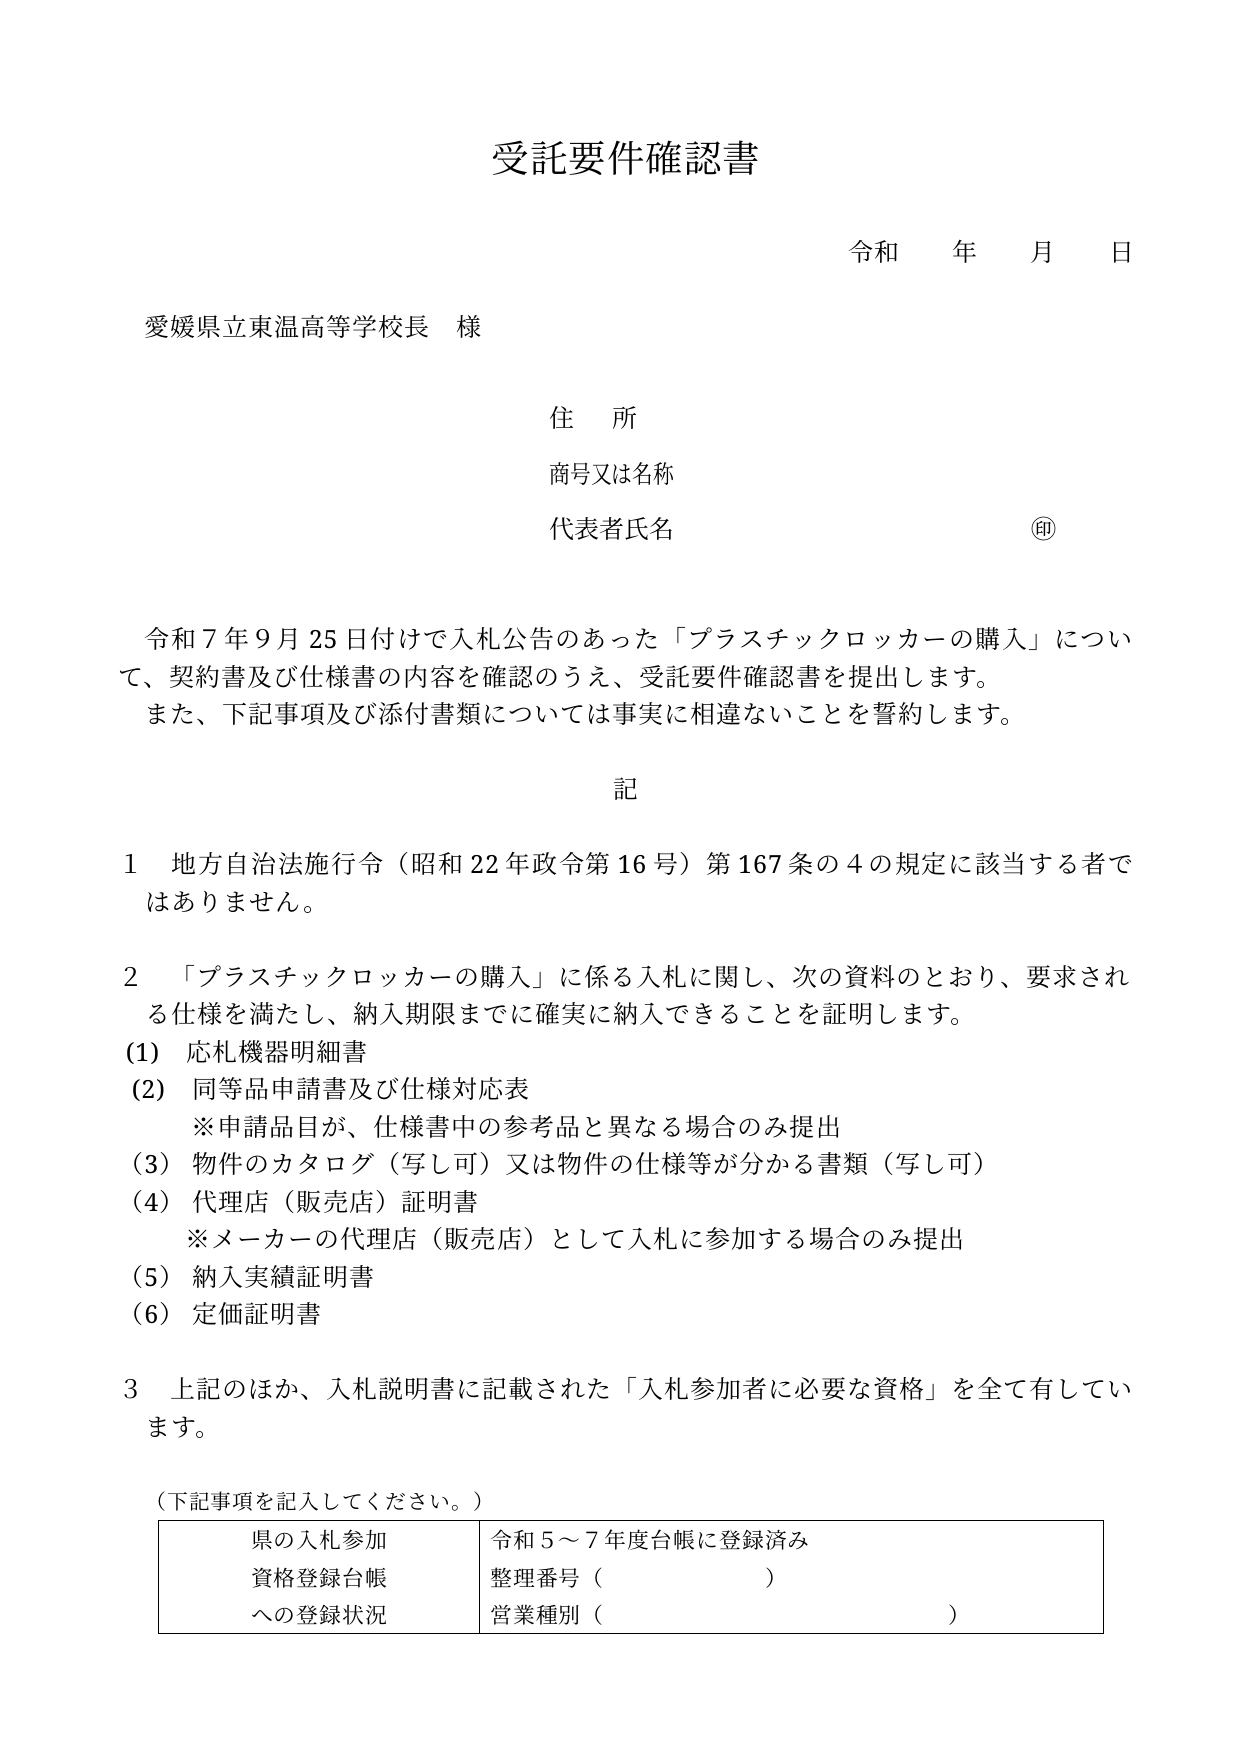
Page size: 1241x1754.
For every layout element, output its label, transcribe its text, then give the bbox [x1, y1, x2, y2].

text （5） 納入実績証明書 [118, 1257, 1134, 1294]
text 商号又は名称 [118, 454, 1134, 491]
text ※メーカーの代理店（販売店）として入札に参加する場合のみ提出 [118, 1219, 1134, 1257]
text ※申請品目が、仕様書中の参考品と異なる場合のみ提出 [118, 1107, 1134, 1144]
text 記 [118, 769, 1134, 807]
text （3） 物件のカタログ（写し可）又は物件の仕様等が分かる書類（写し可） [118, 1144, 1134, 1182]
text （6） 定価証明書 [118, 1294, 1134, 1332]
text 代表者氏名 ㊞ [118, 509, 1134, 547]
text ３ 上記のほか、入札説明書に記載された「入札参加者に必要な資格」を全て有しています。 [118, 1369, 1134, 1444]
table_header 令和５～７年度台帳に登録済み 整理番号（ ） 営業種別（ ） [480, 1521, 1103, 1633]
text ２ 「プラスチックロッカーの購入」に係る入札に関し、次の資料のとおり、要求される仕様を満たし、納入期限までに確実に納入できることを証明します。 [118, 957, 1134, 1032]
text 令和 年 月 日 [118, 231, 1134, 269]
text 住所 [118, 398, 1134, 436]
text 受託要件確認書 [118, 119, 1134, 194]
text (2) 同等品申請書及び仕様対応表 [118, 1069, 1134, 1107]
text (1) 応札機器明細書 [118, 1032, 1134, 1069]
text １ 地方自治法施行令（昭和22年政令第16号）第167条の４の規定に該当する者ではありません。 [118, 844, 1134, 919]
text 愛媛県立東温高等学校長 様 [118, 306, 1134, 344]
text （4） 代理店（販売店）証明書 [118, 1182, 1134, 1219]
text また、下記事項及び添付書類については事実に相違ないことを誓約します。 [118, 694, 1134, 732]
text （下記事項を記入してください。） [145, 1482, 1134, 1519]
table_header 県の入札参加 資格登録台帳 への登録状況 [159, 1521, 479, 1633]
text 令和７年９月25日付けで入札公告のあった「プラスチックロッカーの購入」について、契約書及び仕様書の内容を確認のうえ、受託要件確認書を提出します。 [118, 619, 1134, 694]
